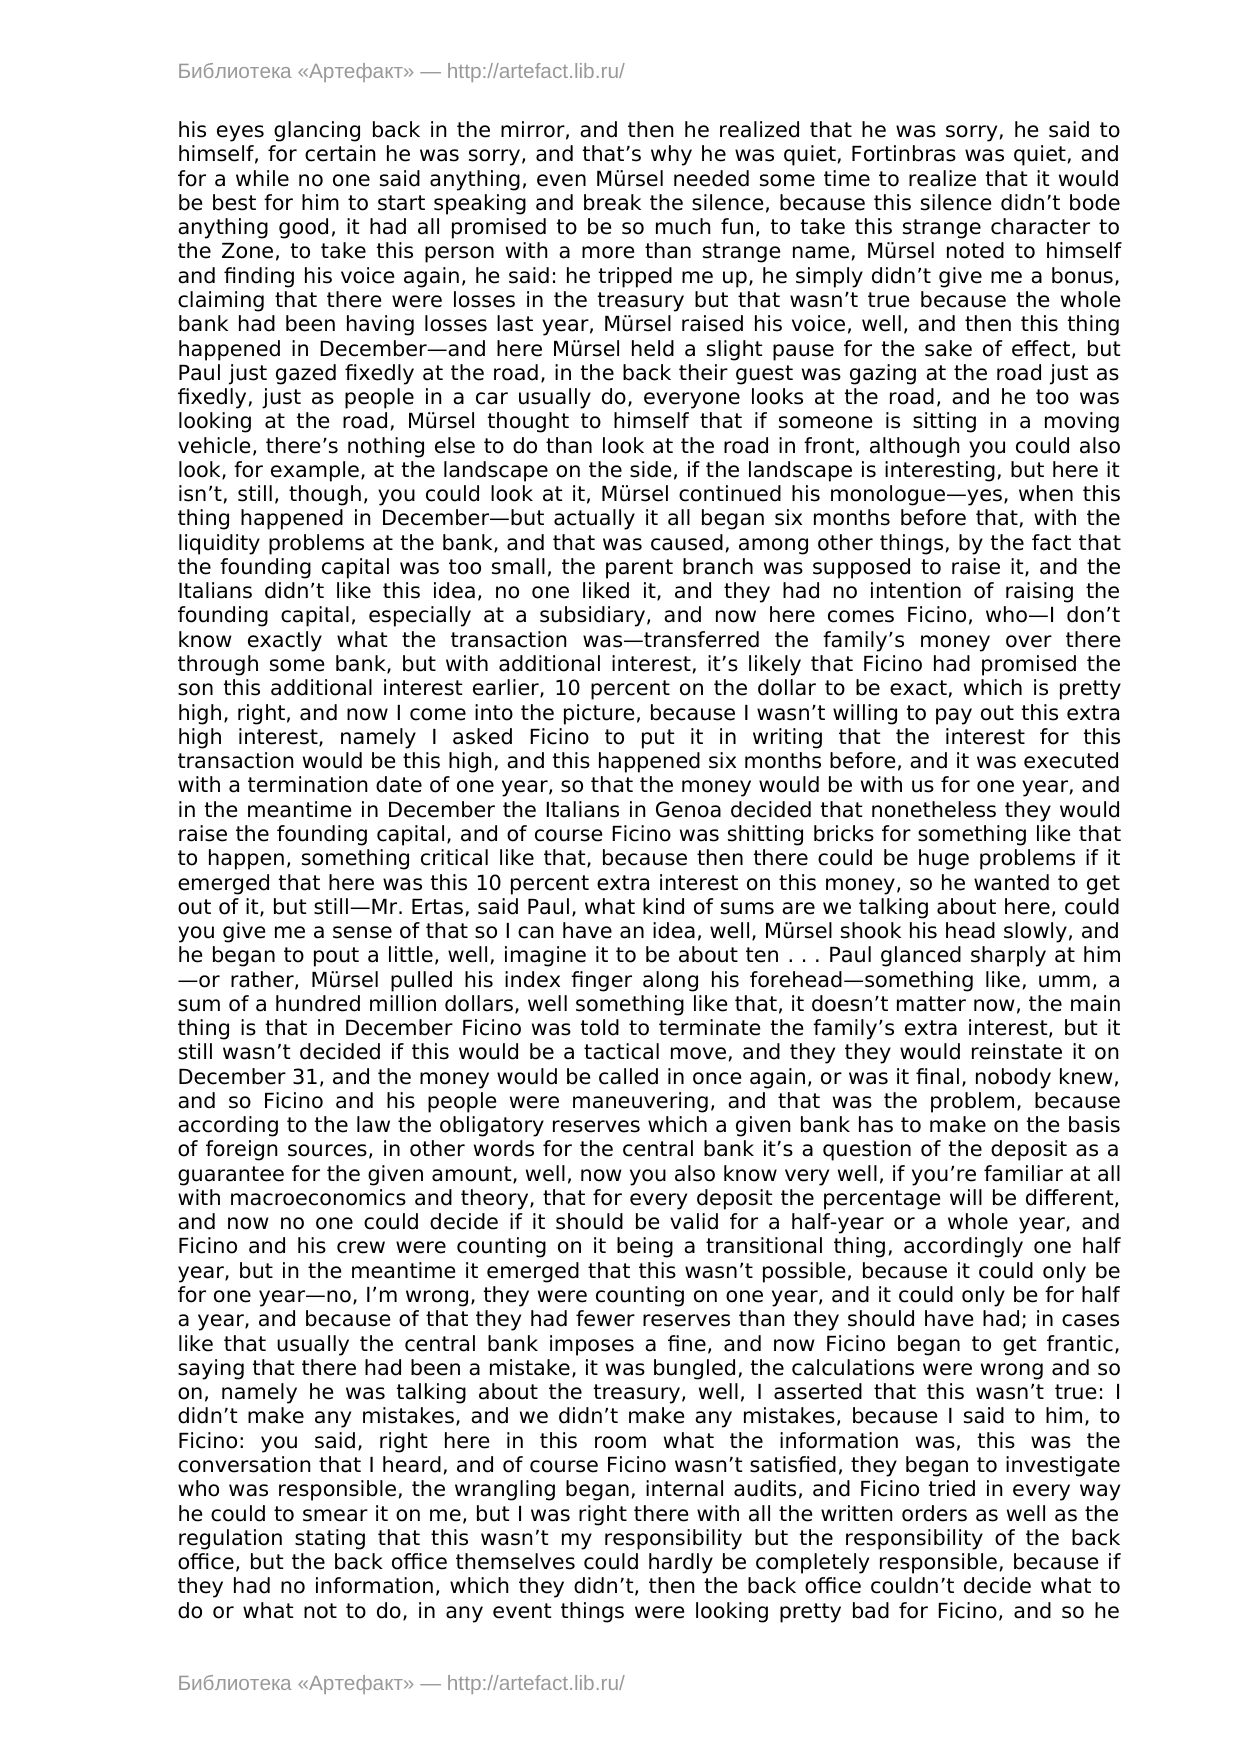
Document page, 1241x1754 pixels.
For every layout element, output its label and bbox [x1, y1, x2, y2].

text [177, 118, 1122, 1623]
